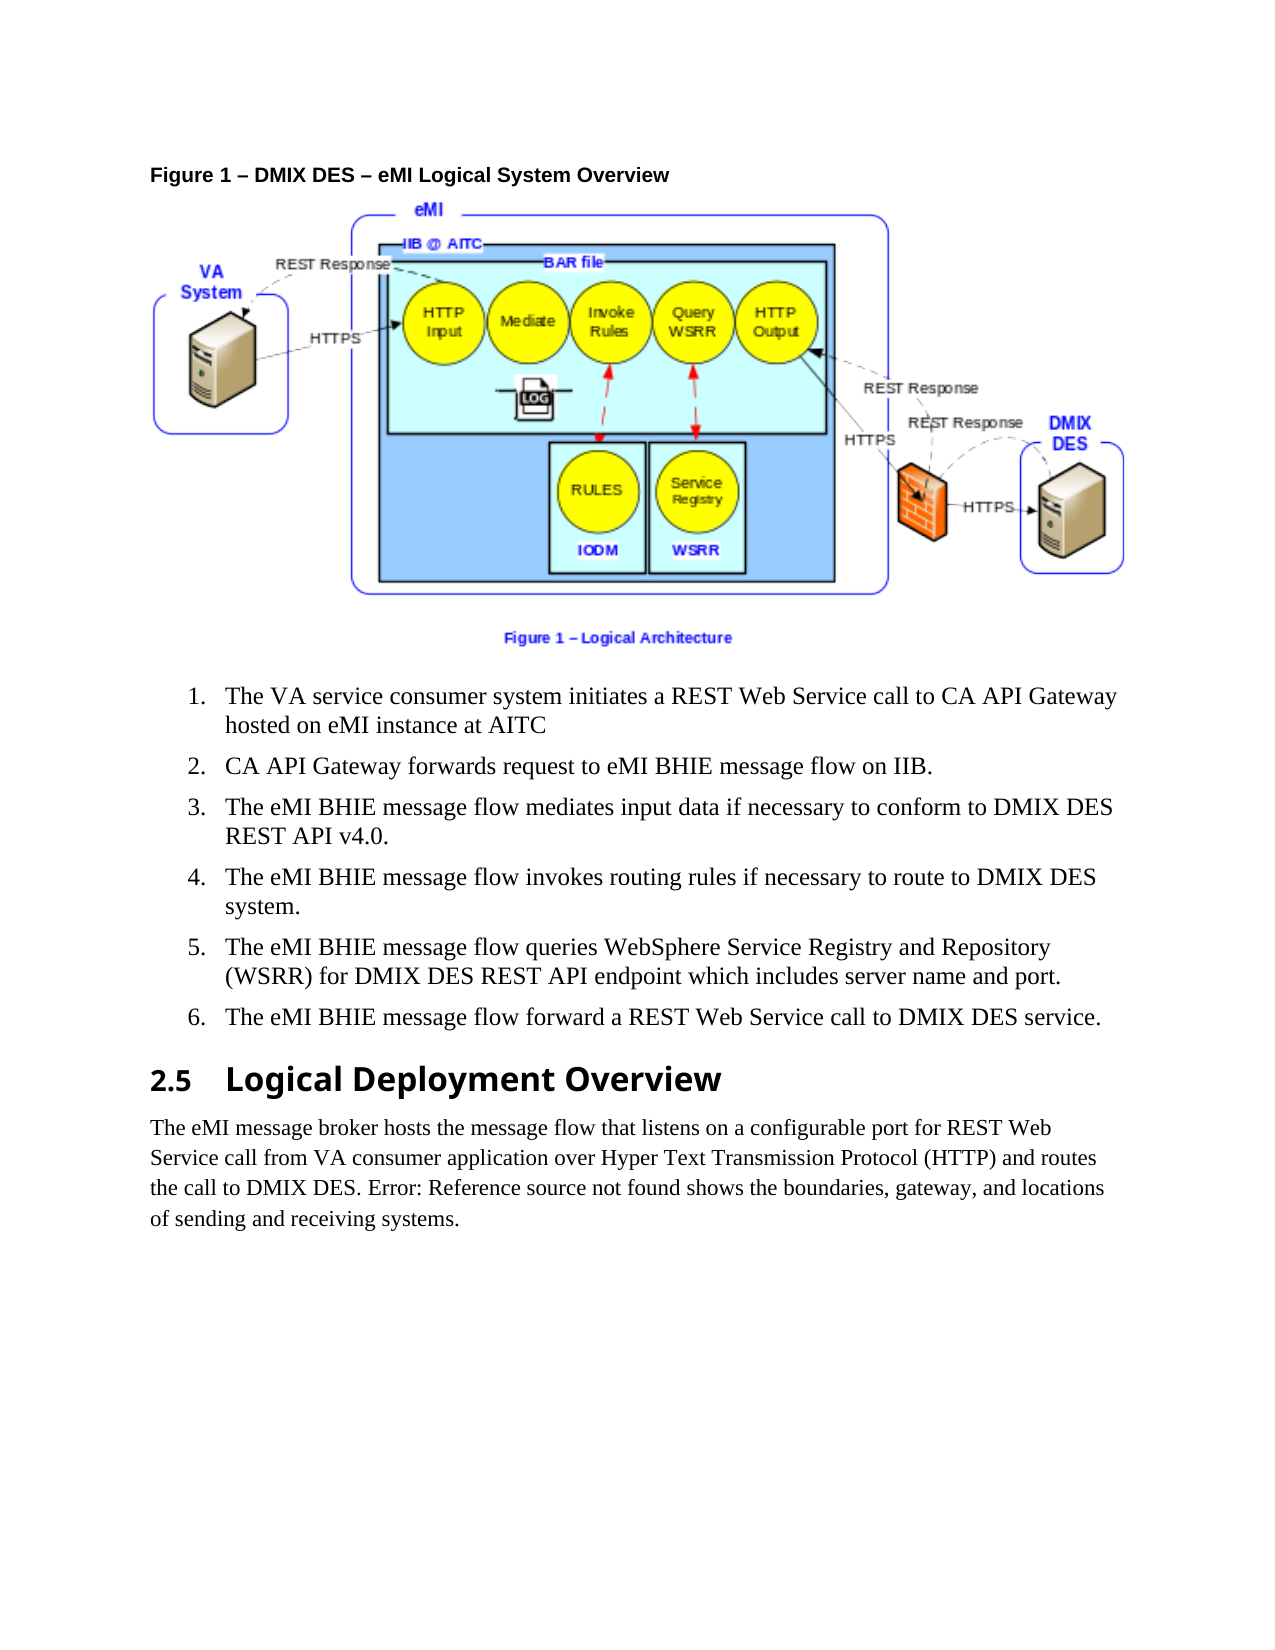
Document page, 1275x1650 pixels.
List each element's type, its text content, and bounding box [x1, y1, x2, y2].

title Figure 1 – DMIX DES – eMI Logical System Overview [150, 162, 1125, 186]
text The eMI BHIE message flow invokes routing rules if necessary to route to DMIX DES system. [187, 862, 1125, 920]
list The VA service consumer system initiates a REST Web Service call to CA API Gateway hosted on eMI instance at AITC [187, 681, 1125, 738]
text The eMI BHIE message flow mediates input data if necessary to conform to DMIX DES REST API v4.0. [187, 792, 1125, 850]
text The eMI BHIE message flow forward a REST Web Service call to DMIX DES service. [187, 1002, 1125, 1031]
list CA API Gateway forwards request to eMI BHIE message flow on IIB. [187, 751, 1125, 780]
text The eMI BHIE message flow queries WebSphere Service Registry and Repository (WSRR) for DMIX DES REST API endpoint which includes server name and port. [187, 932, 1125, 990]
subtitle Logical Deployment Overview [150, 1056, 1125, 1101]
